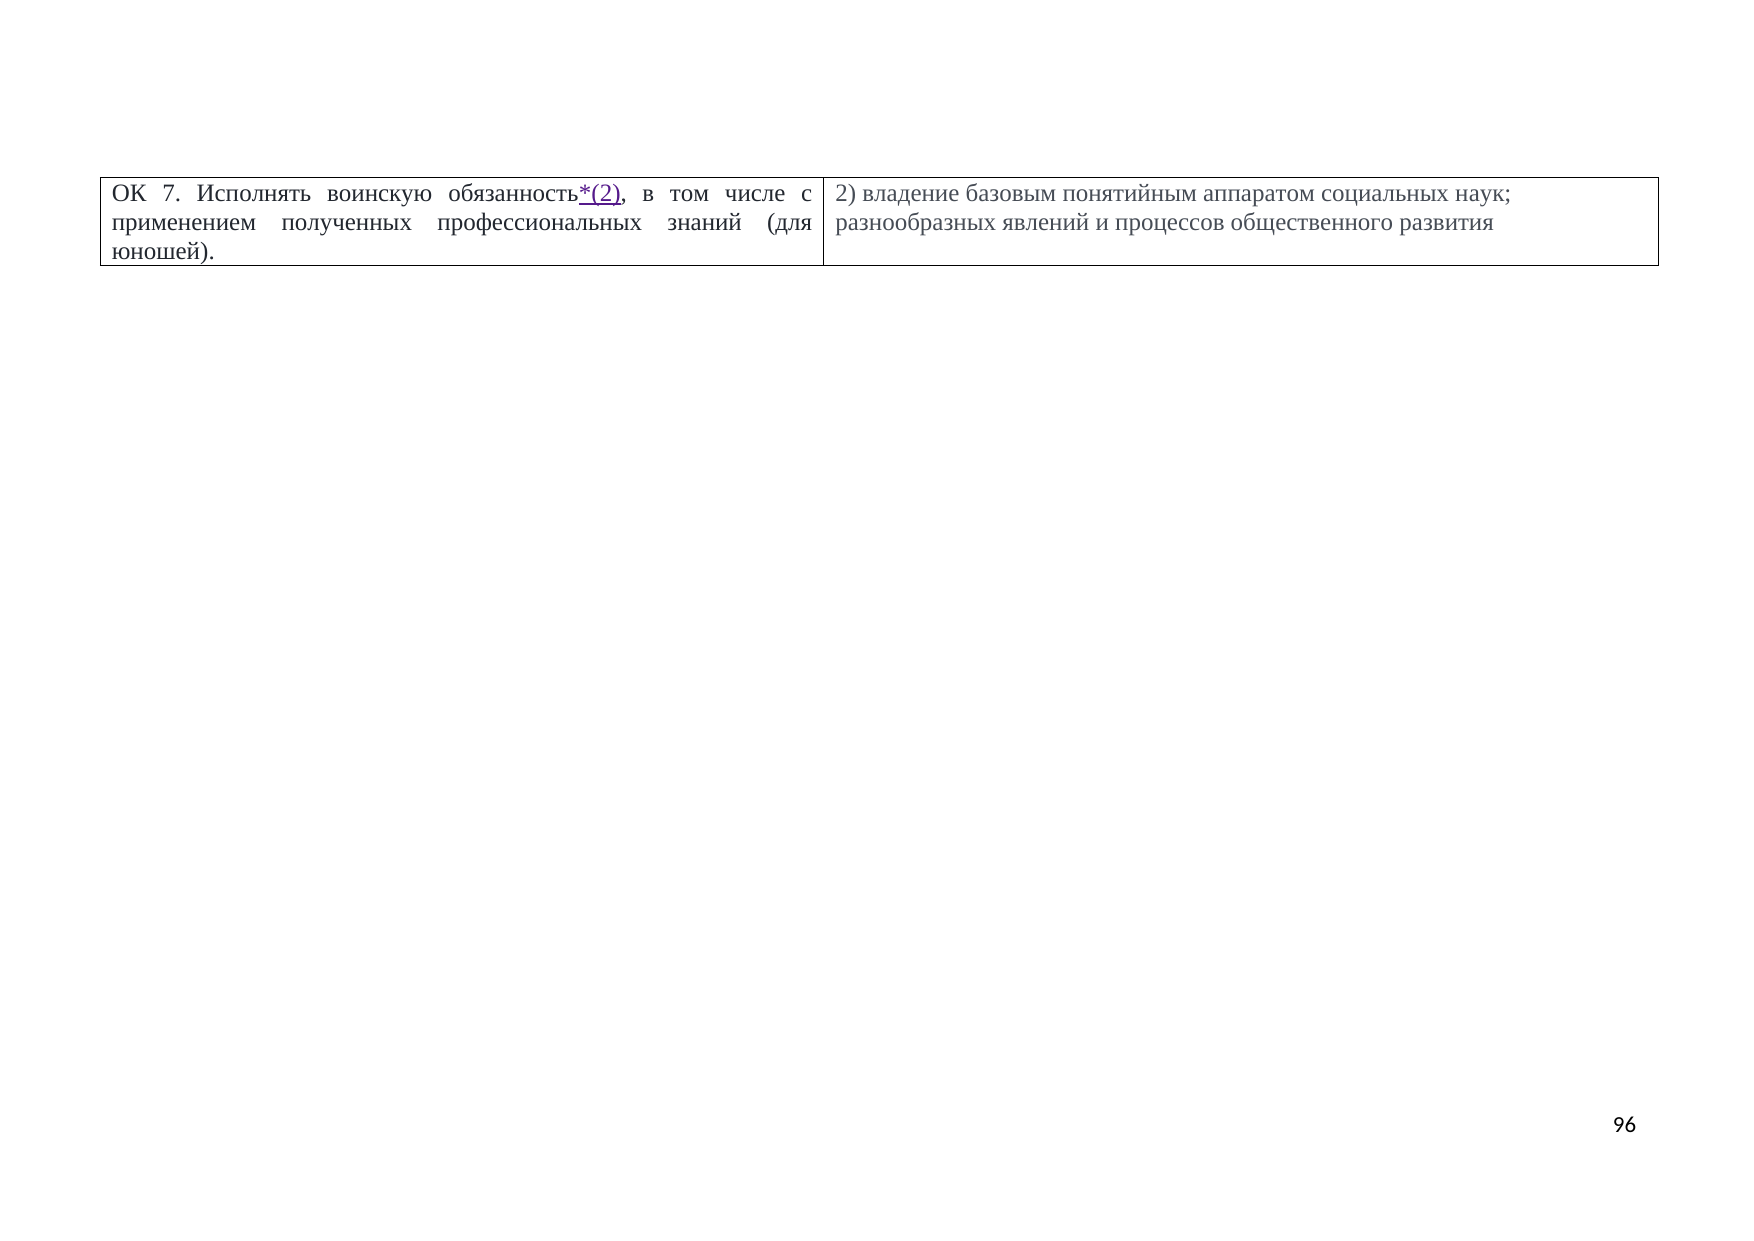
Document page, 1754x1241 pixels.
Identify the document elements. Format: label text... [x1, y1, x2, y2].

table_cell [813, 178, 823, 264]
table_cell 2) владение базовым понятийным аппаратом социальных наук; разнообразных явлений и процессов общественного развития [824, 178, 1658, 264]
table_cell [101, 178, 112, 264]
